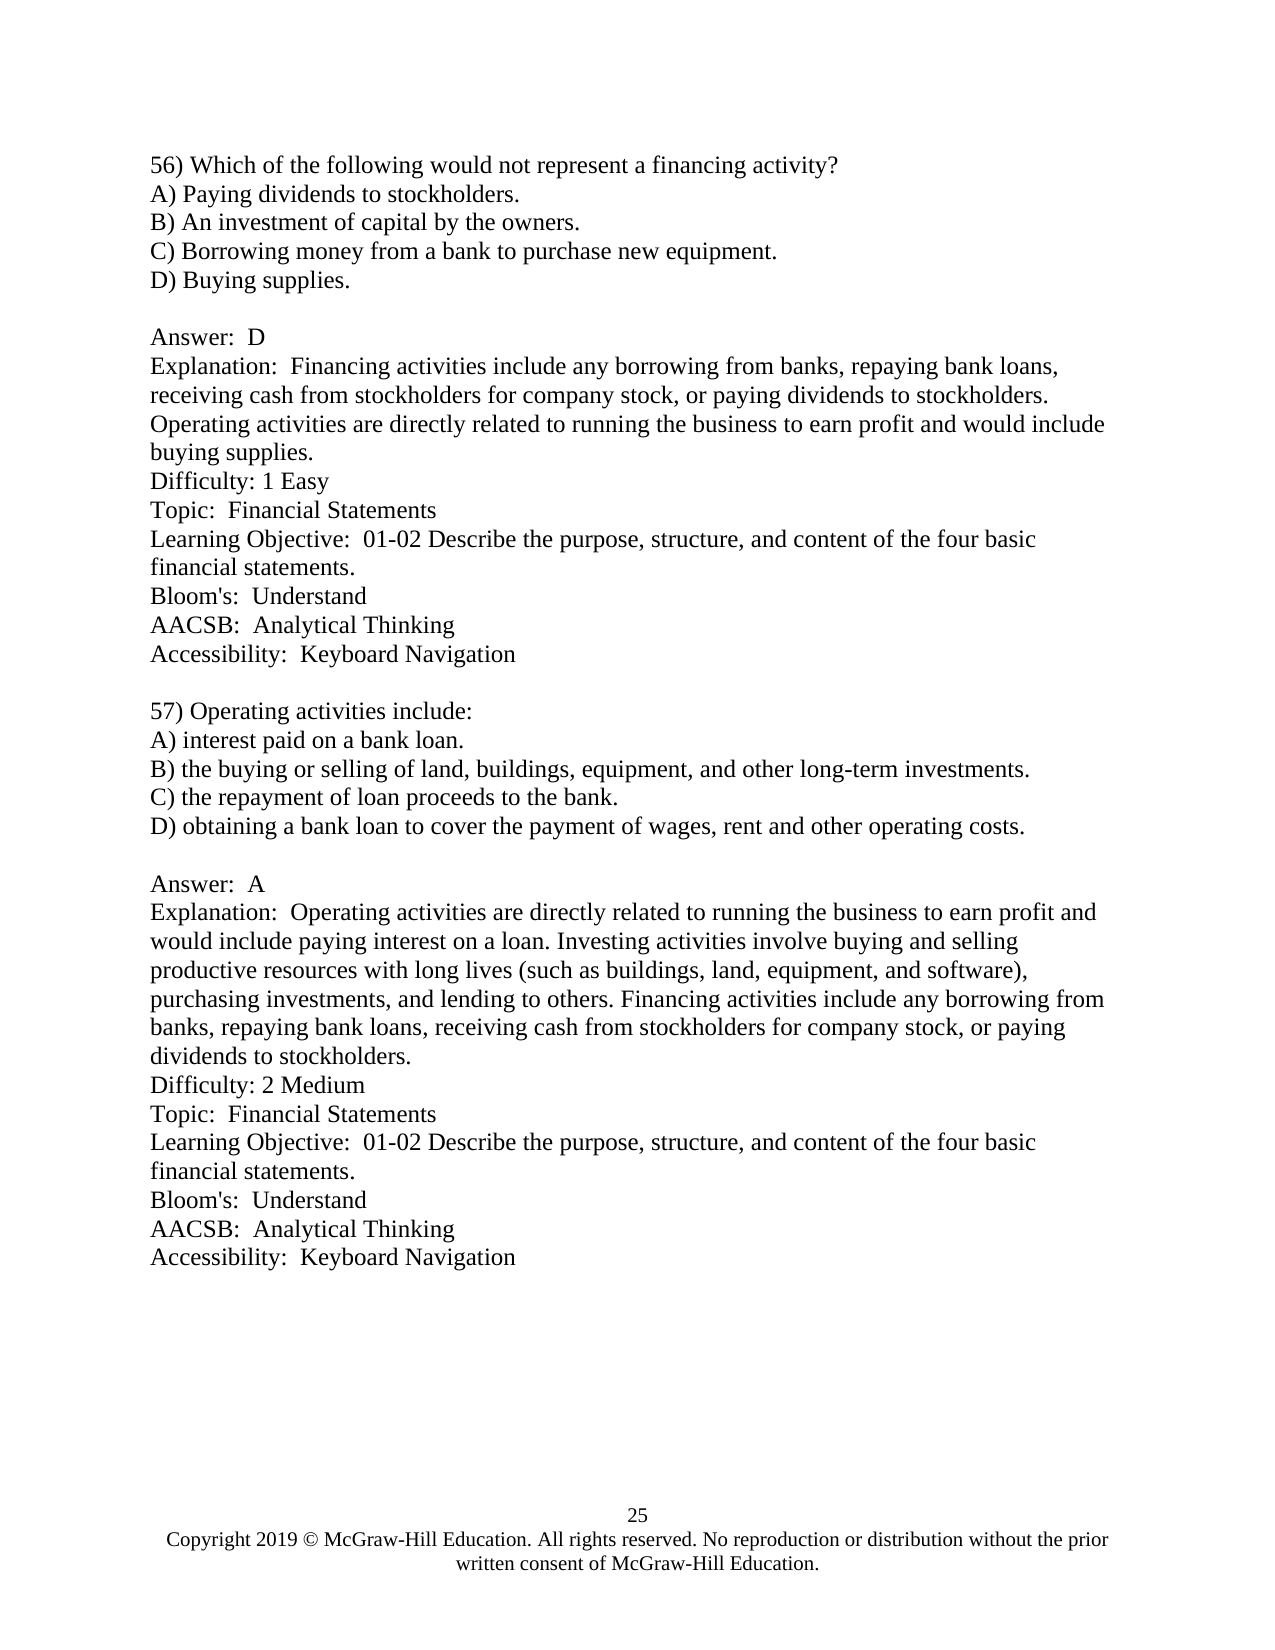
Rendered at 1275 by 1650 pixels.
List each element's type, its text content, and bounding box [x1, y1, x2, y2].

text D) obtaining a bank loan to cover the payment of wages, rent and other operating costs. [150, 811, 1125, 840]
text Bloom's: Understand [150, 1185, 1125, 1214]
text C) Borrowing money from a bank to purchase new equipment. [150, 236, 1125, 265]
text Difficulty: 1 Easy [150, 466, 1125, 495]
text C) the repayment of loan proceeds to the bank. [150, 782, 1125, 811]
text Learning Objective: 01-02 Describe the purpose, structure, and content of the four basic financial statements. [150, 524, 1125, 581]
text AACSB: Analytical Thinking [150, 610, 1125, 639]
text D) Buying supplies. [150, 265, 1125, 294]
text B) the buying or selling of land, buildings, equipment, and other long-term investments. [150, 754, 1125, 782]
text Bloom's: Understand [150, 581, 1125, 610]
text Topic: Financial Statements [150, 1099, 1125, 1127]
text 56) Which of the following would not represent a financing activity? [150, 150, 1125, 179]
text Explanation: Financing activities include any borrowing from banks, repaying bank loans, receiving cash from stockholders for company stock, or paying dividends to stockholders. Operating activities are directly related to running the business to earn profit and would include buying supplies. [150, 351, 1125, 466]
text AACSB: Analytical Thinking [150, 1214, 1125, 1242]
text Accessibility: Keyboard Navigation [150, 1242, 1125, 1271]
text Explanation: Operating activities are directly related to running the business to earn profit and would include paying interest on a loan. Investing activities involve buying and selling productive resources with long lives (such as buildings, land, equipment, and software), purchasing investments, and lending to others. Financing activities include any borrowing from banks, repaying bank loans, receiving cash from stockholders for company stock, or paying dividends to stockholders. [150, 897, 1125, 1070]
text Learning Objective: 01-02 Describe the purpose, structure, and content of the four basic financial statements. [150, 1127, 1125, 1185]
text Accessibility: Keyboard Navigation [150, 639, 1125, 667]
text A) Paying dividends to stockholders. [150, 179, 1125, 207]
text Difficulty: 2 Medium [150, 1070, 1125, 1099]
text Answer: A [150, 869, 1125, 897]
text B) An investment of capital by the owners. [150, 207, 1125, 236]
text Answer: D [150, 322, 1125, 351]
text A) interest paid on a bank loan. [150, 725, 1125, 754]
text Topic: Financial Statements [150, 495, 1125, 524]
text 57) Operating activities include: [150, 696, 1125, 725]
